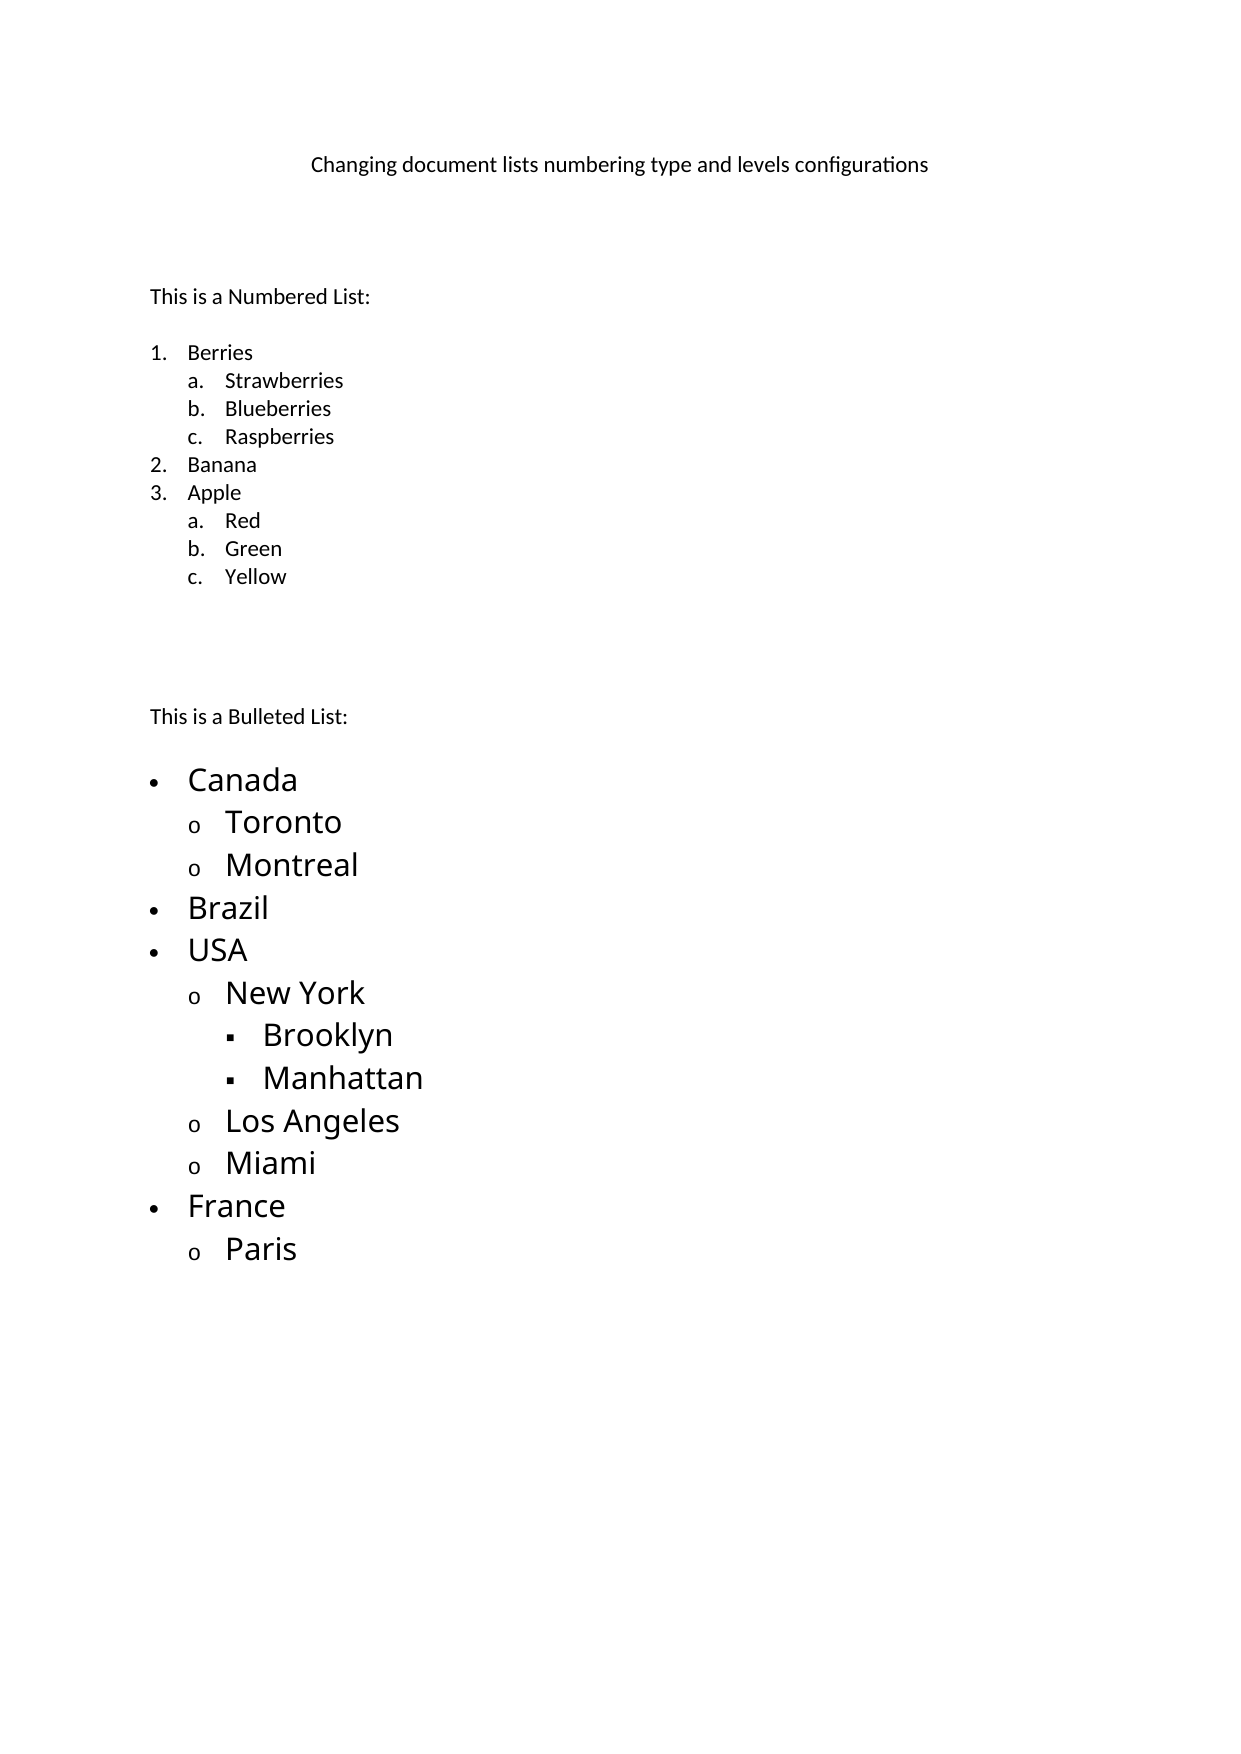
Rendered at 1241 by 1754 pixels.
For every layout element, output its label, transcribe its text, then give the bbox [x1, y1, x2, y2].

list Paris [187, 1226, 1090, 1269]
list Los Angeles [187, 1099, 1090, 1141]
list Brazil [150, 886, 1090, 928]
text Changing document lists numbering type and levels configurations [150, 150, 1090, 178]
list France [150, 1184, 1090, 1226]
list Manhattan [225, 1056, 1090, 1099]
list Banana [150, 450, 1090, 478]
list Green [187, 534, 1090, 562]
list Miami [187, 1141, 1090, 1184]
list Apple [150, 478, 1090, 506]
list USA [150, 928, 1090, 971]
list Berries [150, 338, 1090, 366]
list Yellow [187, 562, 1090, 590]
list Red [187, 506, 1090, 534]
list Raspberries [187, 422, 1090, 450]
list Strawberries [187, 366, 1090, 394]
text This is a Bulleted List: [150, 702, 1090, 758]
text This is a Numbered List: [150, 282, 1090, 338]
list Toronto [187, 800, 1090, 843]
list Canada [150, 758, 1090, 800]
list New York [187, 971, 1090, 1013]
list Brooklyn [225, 1013, 1090, 1056]
list Blueberries [187, 394, 1090, 422]
list Montreal [187, 843, 1090, 886]
